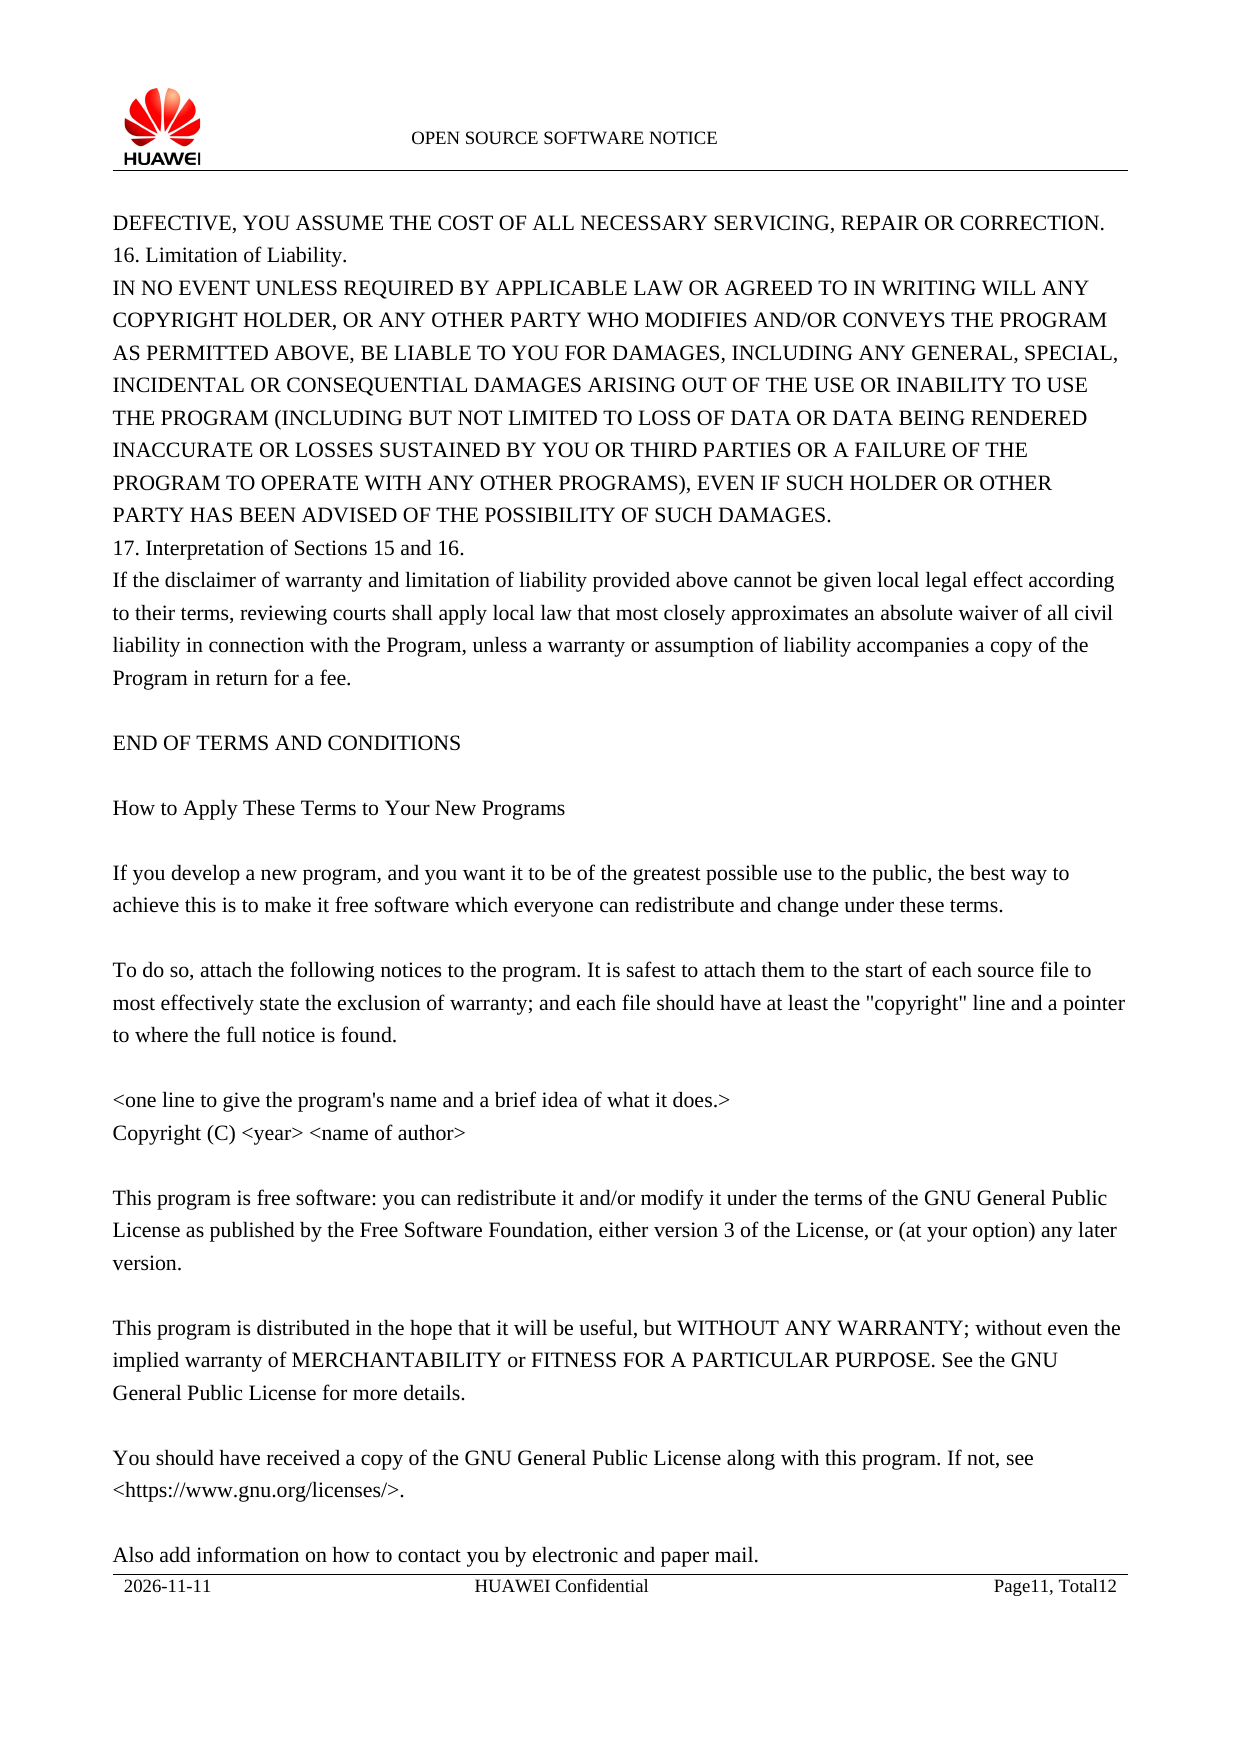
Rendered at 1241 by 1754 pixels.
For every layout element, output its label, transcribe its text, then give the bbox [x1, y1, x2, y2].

picture [124, 88, 201, 165]
